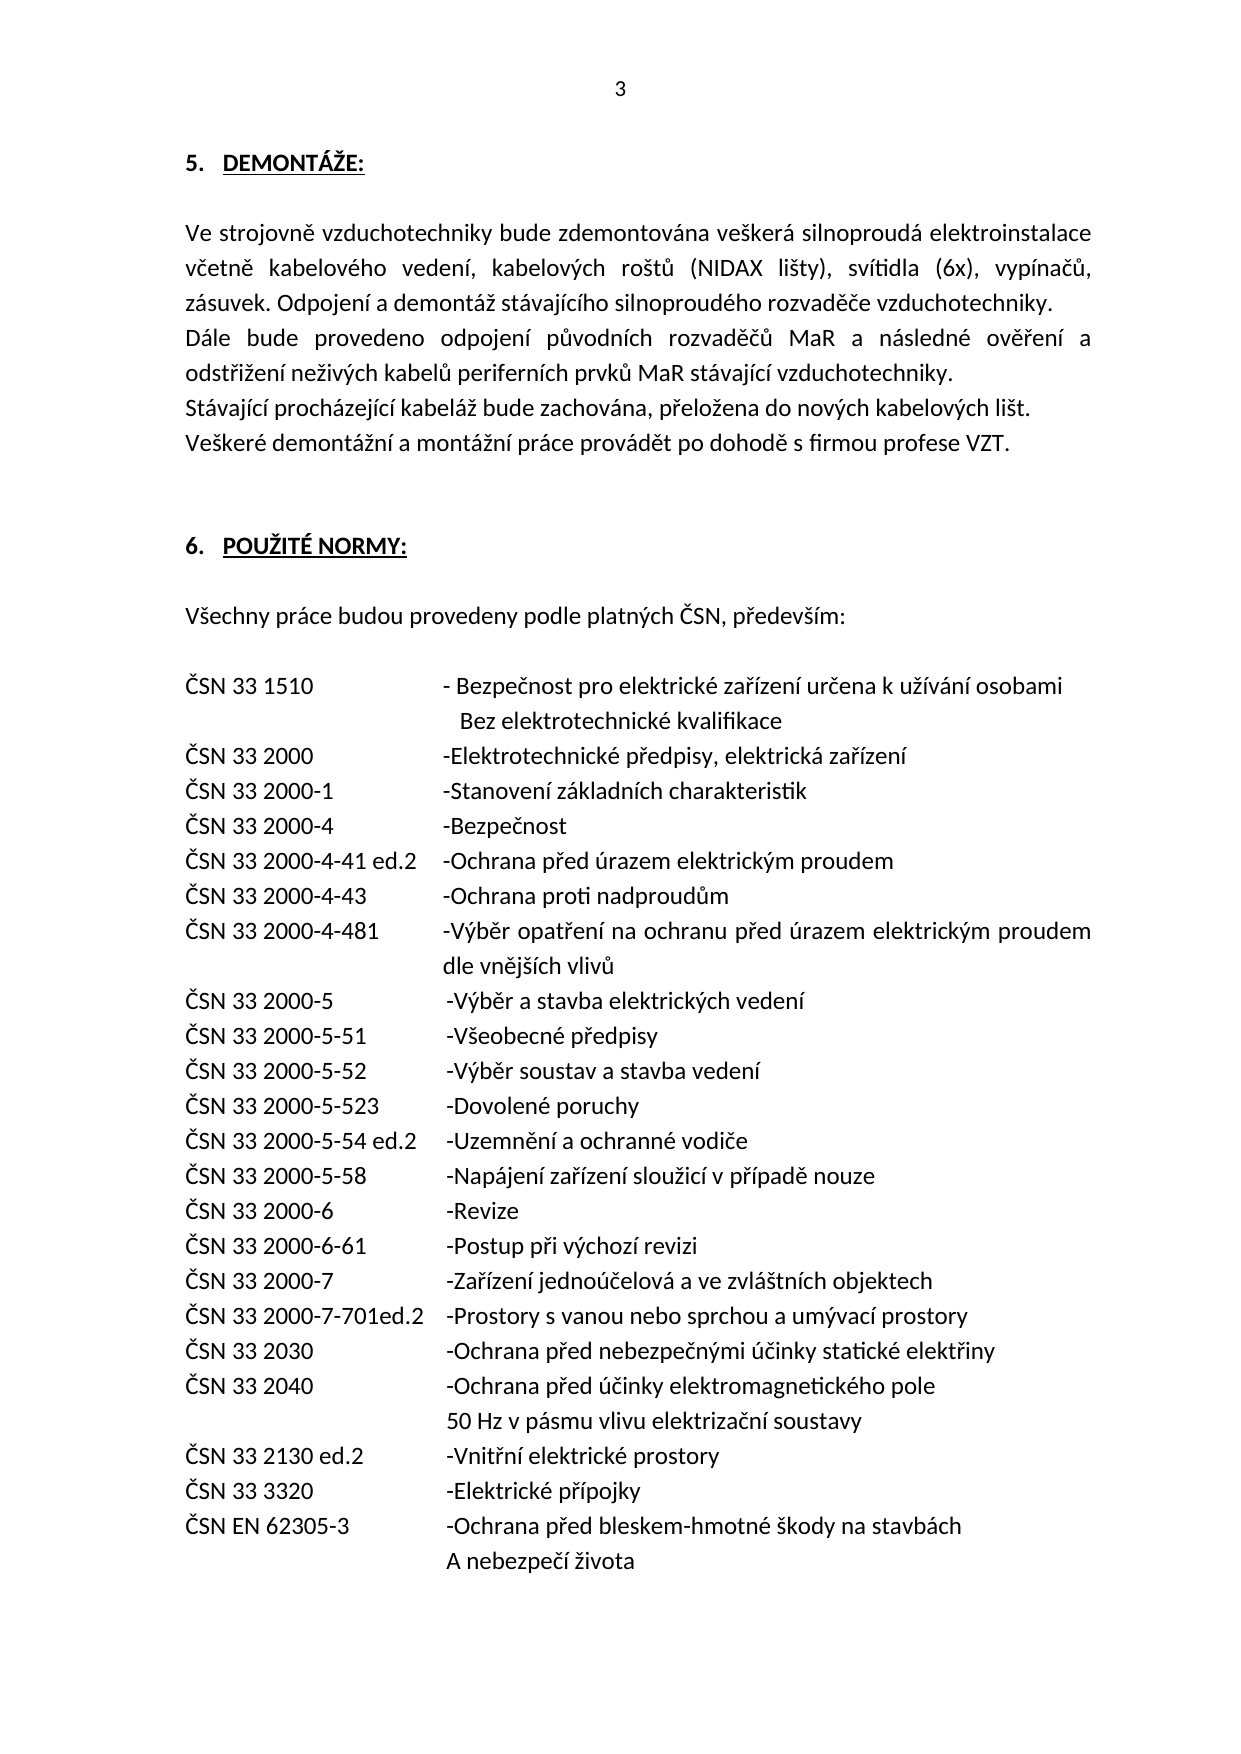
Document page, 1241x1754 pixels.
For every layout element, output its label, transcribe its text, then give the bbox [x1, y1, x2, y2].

text Všechny práce budou provedeny podle platných ČSN, především: [185, 600, 1093, 630]
text Ve strojovně vzduchotechniky bude zdemontována veškerá silnoproudá elektroinstalace včetně kabelového vedení, kabelových roštů (NIDAX lišty), svítidla (6x), vypínačů, zásuvek. Odpojení a demontáž stávajícího silnoproudého rozvaděče vzduchotechniky. [185, 218, 1093, 318]
text ČSN 33 2000-5-51 -Všeobecné předpisy [185, 1020, 1093, 1050]
text ČSN 33 2000-5 -Výběr a stavba elektrických vedení [185, 985, 1093, 1015]
text ČSN EN 62305-3 -Ochrana před bleskem-hmotné škody na stavbách [185, 1510, 1093, 1540]
text ČSN 33 2000-5-54 ed.2 -Uzemnění a ochranné vodiče [185, 1125, 1093, 1155]
text ČSN 33 2000-4-481 -Výběr opatření na ochranu před úrazem elektrickým proudem dle vnějších vlivů [185, 915, 1093, 980]
text ČSN 33 2000 -Elektrotechnické předpisy, elektrická zařízení [185, 740, 1093, 770]
text ČSN 33 2000-7 -Zařízení jednoúčelová a ve zvláštních objektech [185, 1265, 1093, 1295]
text ČSN 33 2000-4-43 -Ochrana proti nadproudům [185, 880, 1093, 910]
text ČSN 33 2000-4-41 ed.2 -Ochrana před úrazem elektrickým proudem [185, 845, 1093, 875]
text ČSN 33 2030 -Ochrana před nebezpečnými účinky statické elektřiny [185, 1335, 1093, 1365]
text ČSN 33 2000-5-523 -Dovolené poruchy [185, 1090, 1093, 1120]
text Dále bude provedeno odpojení původních rozvaděčů MaR a následné ověření a odstřižení neživých kabelů periferních prvků MaR stávající vzduchotechniky. [185, 323, 1093, 388]
text ČSN 33 3320 -Elektrické přípojky [185, 1475, 1093, 1505]
text ČSN 33 2000-1 -Stanovení základních charakteristik [185, 775, 1093, 805]
list POUŽITÉ NORMY: [185, 530, 1093, 560]
list DEMONTÁŽE: [185, 148, 1093, 178]
text ČSN 33 2000-7-701ed.2 -Prostory s vanou nebo sprchou a umývací prostory [185, 1300, 1093, 1330]
text Stávající procházející kabeláž bude zachována, přeložena do nových kabelových lišt. [185, 393, 1093, 423]
text ČSN 33 2130 ed.2 -Vnitřní elektrické prostory [185, 1440, 1093, 1470]
text ČSN 33 1510 - Bezpečnost pro elektrické zařízení určena k užívání osobami [185, 670, 1093, 700]
text ČSN 33 2000-4 -Bezpečnost [185, 810, 1093, 840]
text ČSN 33 2000-5-52 -Výběr soustav a stavba vedení [185, 1055, 1093, 1085]
text Bez elektrotechnické kvalifikace [185, 705, 1093, 735]
text 50 Hz v pásmu vlivu elektrizační soustavy [185, 1405, 1093, 1435]
text A nebezpečí života [185, 1545, 1093, 1575]
text ČSN 33 2000-5-58 -Napájení zařízení sloužicí v případě nouze [185, 1160, 1093, 1190]
text Veškeré demontážní a montážní práce provádět po dohodě s firmou profese VZT. [185, 428, 1093, 458]
text ČSN 33 2000-6-61 -Postup při výchozí revizi [185, 1230, 1093, 1260]
text ČSN 33 2040 -Ochrana před účinky elektromagnetického pole [185, 1370, 1093, 1400]
text ČSN 33 2000-6 -Revize [185, 1195, 1093, 1225]
